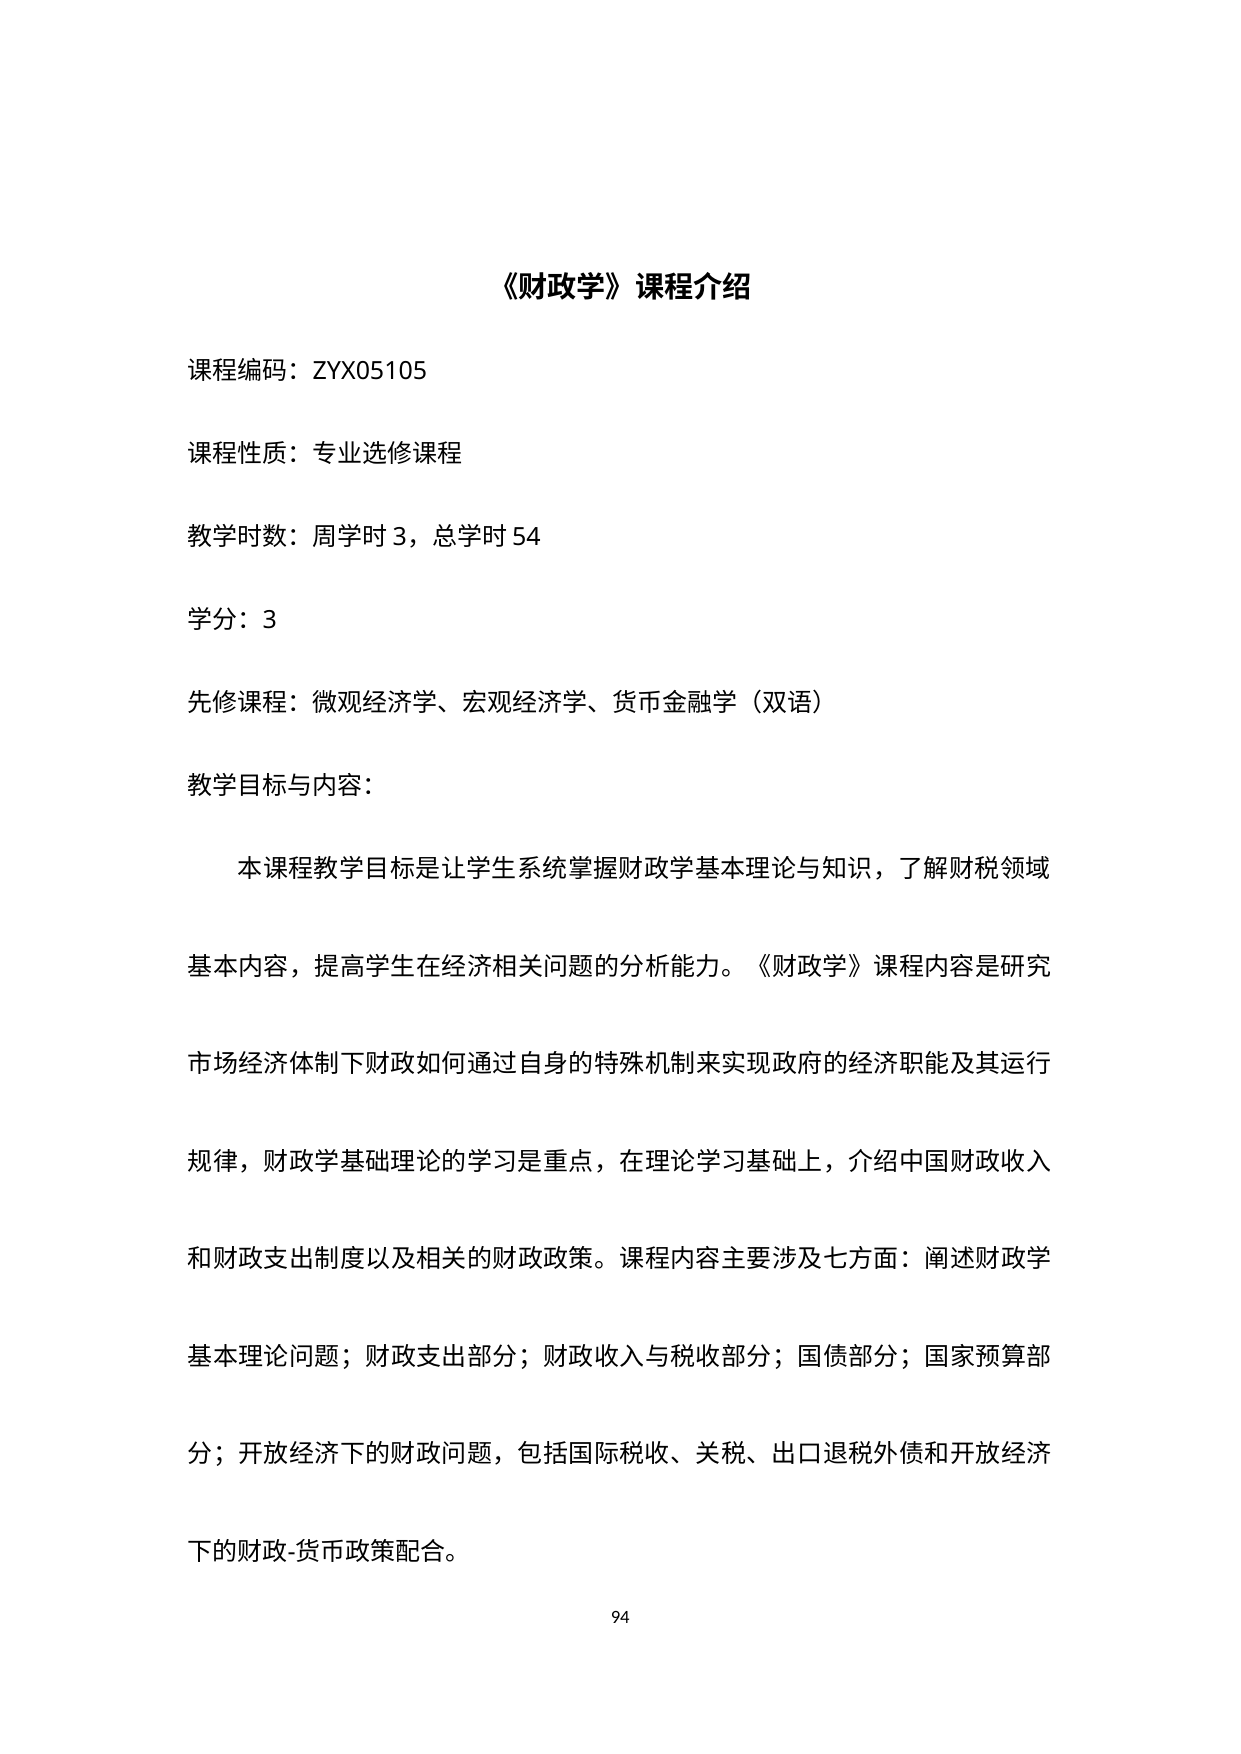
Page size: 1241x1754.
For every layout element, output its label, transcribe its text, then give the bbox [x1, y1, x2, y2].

text 本课程教学目标是让学生系统掌握财政学基本理论与知识，了解财税领域基本内容，提高学生在经济相关问题的分析能力。《财政学》课程内容是研究市场经济体制下财政如何通过自身的特殊机制来实现政府的经济职能及其运行规律，财政学基础理论的学习是重点，在理论学习基础上，介绍中国财政收入和财政支出制度以及相关的财政政策。课程内容主要涉及七方面：阐述财政学基本理论问题；财政支出部分；财政收入与税收部分；国债部分；国家预算部分；开放经济下的财政问题，包括国际税收、关税、出口退税外债和开放经济下的财政-货币政策配合。 [187, 834, 1053, 1582]
text 教学目标与内容： [187, 751, 1053, 816]
text 先修课程：微观经济学、宏观经济学、货币金融学（双语） [187, 668, 1053, 733]
text 教学时数：周学时3，总学时54 [187, 502, 1053, 567]
text 课程编码：ZYX05105 [187, 336, 1053, 401]
text 学分：3 [187, 585, 1053, 650]
text 课程性质：专业选修课程 [187, 419, 1053, 484]
subtitle 《财政学》课程介绍 [187, 252, 1053, 317]
